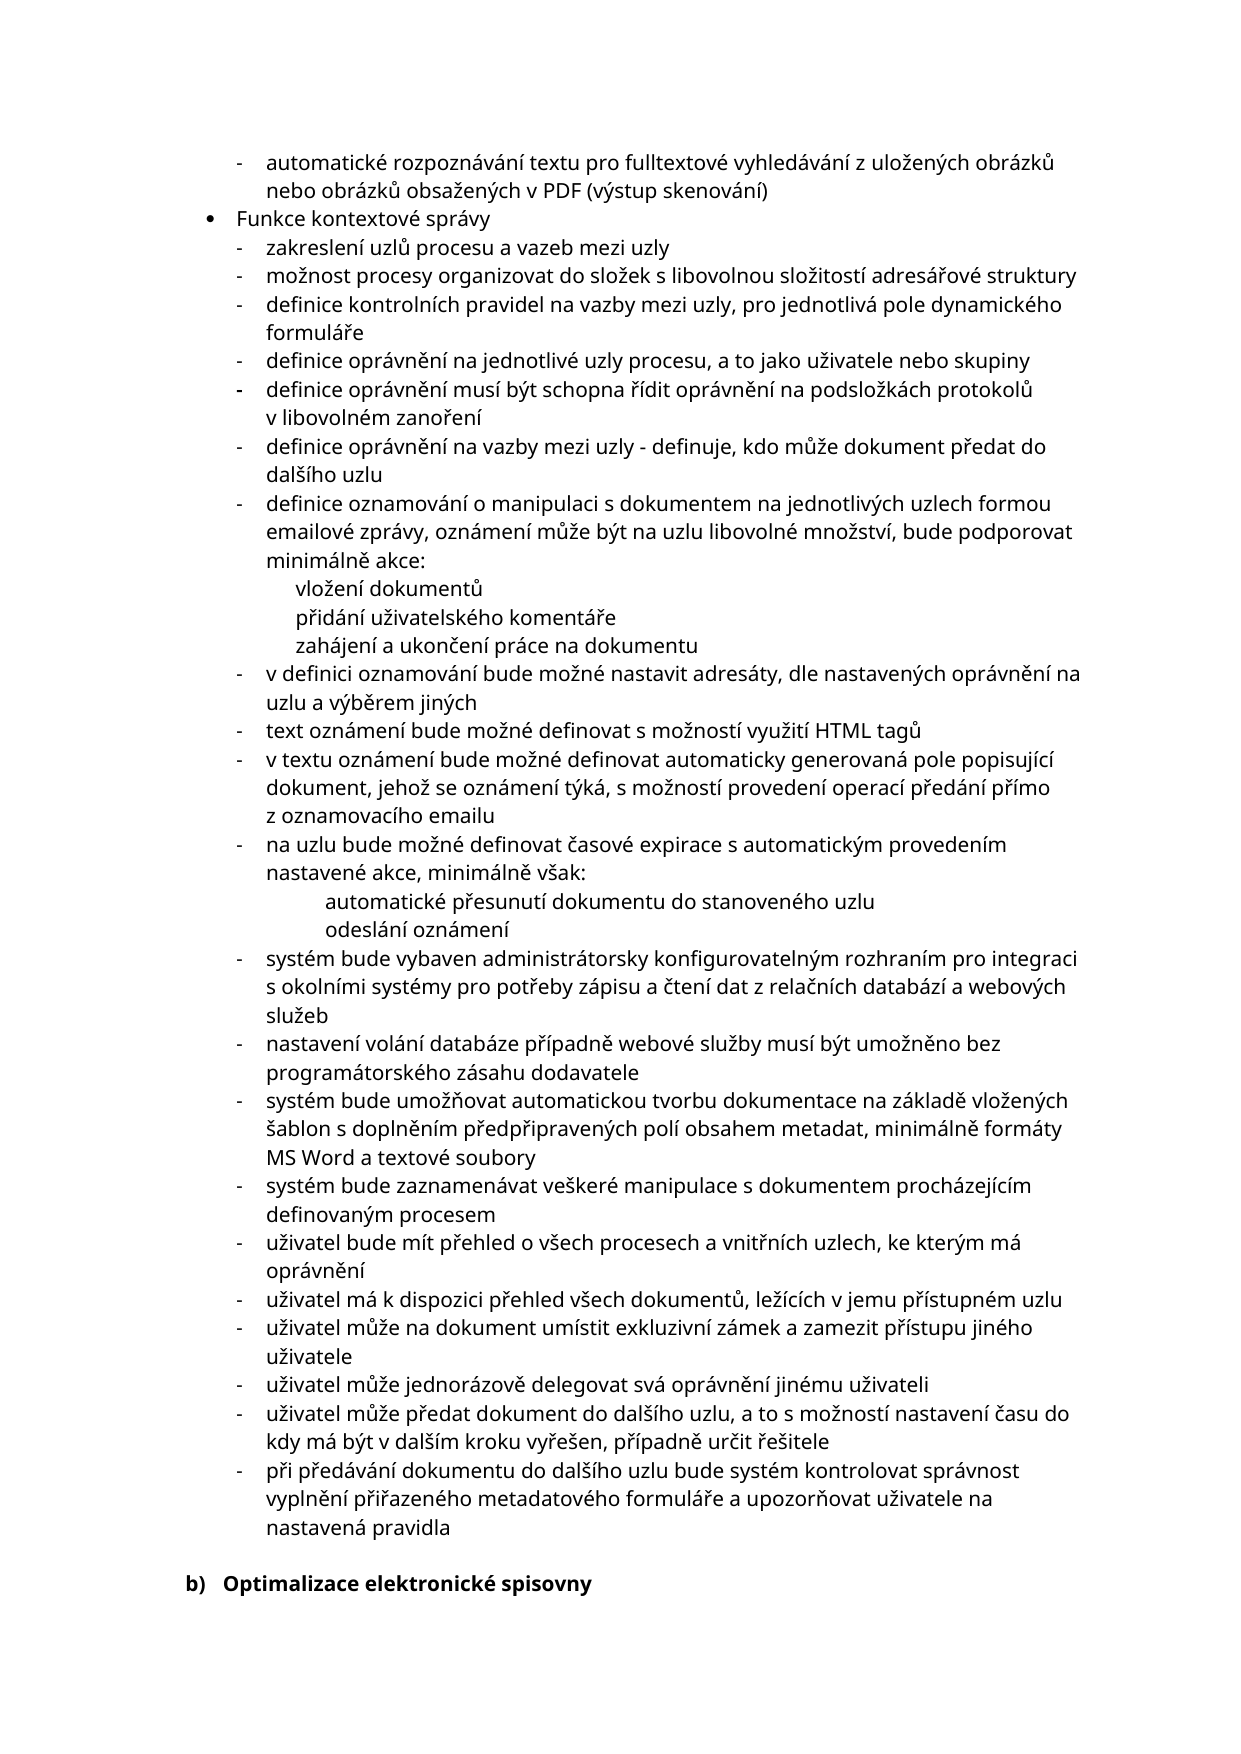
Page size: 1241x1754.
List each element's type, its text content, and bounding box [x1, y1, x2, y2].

list nastavení volání databáze případně webové služby musí být umožněno bez programátorského zásahu dodavatele [236, 1029, 1093, 1086]
list přidání uživatelského komentáře [295, 603, 1093, 631]
list definice oznamování o manipulaci s dokumentem na jednotlivých uzlech formou emailové zprávy, oznámení může být na uzlu libovolné množství, bude podporovat minimálně akce: [236, 489, 1093, 574]
list možnost procesy organizovat do složek s libovolnou složitostí adresářové struktury [236, 261, 1093, 290]
list uživatel může předat dokument do dalšího uzlu, a to s možností nastavení času do kdy má být v dalším kroku vyřešen, případně určit řešitele [236, 1399, 1093, 1456]
list definice oprávnění na vazby mezi uzly - definuje, kdo může dokument předat do dalšího uzlu [236, 432, 1093, 489]
list v definici oznamování bude možné nastavit adresáty, dle nastavených oprávnění na uzlu a výběrem jiných [236, 659, 1093, 716]
list text oznámení bude možné definovat s možností využití HTML tagů [236, 716, 1093, 745]
list definice kontrolních pravidel na vazby mezi uzly, pro jednotlivá pole dynamického formuláře [236, 290, 1093, 347]
list uživatel může na dokument umístit exkluzivní zámek a zamezit přístupu jiného uživatele [236, 1313, 1093, 1370]
list na uzlu bude možné definovat časové expirace s automatickým provedením nastavené akce, minimálně však: [236, 830, 1093, 887]
list automatické přesunutí dokumentu do stanoveného uzlu [325, 887, 1093, 915]
list v textu oznámení bude možné definovat automaticky generovaná pole popisující dokument, jehož se oznámení týká, s možností provedení operací předání přímo z oznamovacího emailu [236, 745, 1093, 830]
list vložení dokumentů [295, 574, 1093, 603]
list systém bude umožňovat automatickou tvorbu dokumentace na základě vložených šablon s doplněním předpřipravených polí obsahem metadat, minimálně formáty MS Word a textové soubory [236, 1086, 1093, 1171]
list uživatel má k dispozici přehled všech dokumentů, ležících v jemu přístupném uzlu [236, 1285, 1093, 1313]
list systém bude vybaven administrátorsky konfigurovatelným rozhraním pro integraci s okolními systémy pro potřeby zápisu a čtení dat z relačních databází a webových služeb [236, 944, 1093, 1029]
list uživatel bude mít přehled o všech procesech a vnitřních uzlech, ke kterým má oprávnění [236, 1228, 1093, 1285]
list automatické rozpoznávání textu pro fulltextové vyhledávání z uložených obrázků nebo obrázků obsažených v PDF (výstup skenování) [236, 148, 1093, 204]
list zakreslení uzlů procesu a vazeb mezi uzly [236, 233, 1093, 261]
list při předávání dokumentu do dalšího uzlu bude systém kontrolovat správnost vyplnění přiřazeného metadatového formuláře a upozorňovat uživatele na nastavená pravidla [236, 1456, 1093, 1541]
list zahájení a ukončení práce na dokumentu [295, 631, 1093, 659]
list systém bude zaznamenávat veškeré manipulace s dokumentem procházejícím definovaným procesem [236, 1171, 1093, 1228]
list odeslání oznámení [325, 915, 1093, 944]
list Optimalizace elektronické spisovny [185, 1569, 1093, 1598]
list Funkce kontextové správy [207, 204, 1093, 233]
list definice oprávnění musí být schopna řídit oprávnění na podsložkách protokolů v libovolném zanoření [236, 375, 1093, 432]
list definice oprávnění na jednotlivé uzly procesu, a to jako uživatele nebo skupiny [236, 347, 1093, 375]
list uživatel může jednorázově delegovat svá oprávnění jinému uživateli [236, 1370, 1093, 1399]
